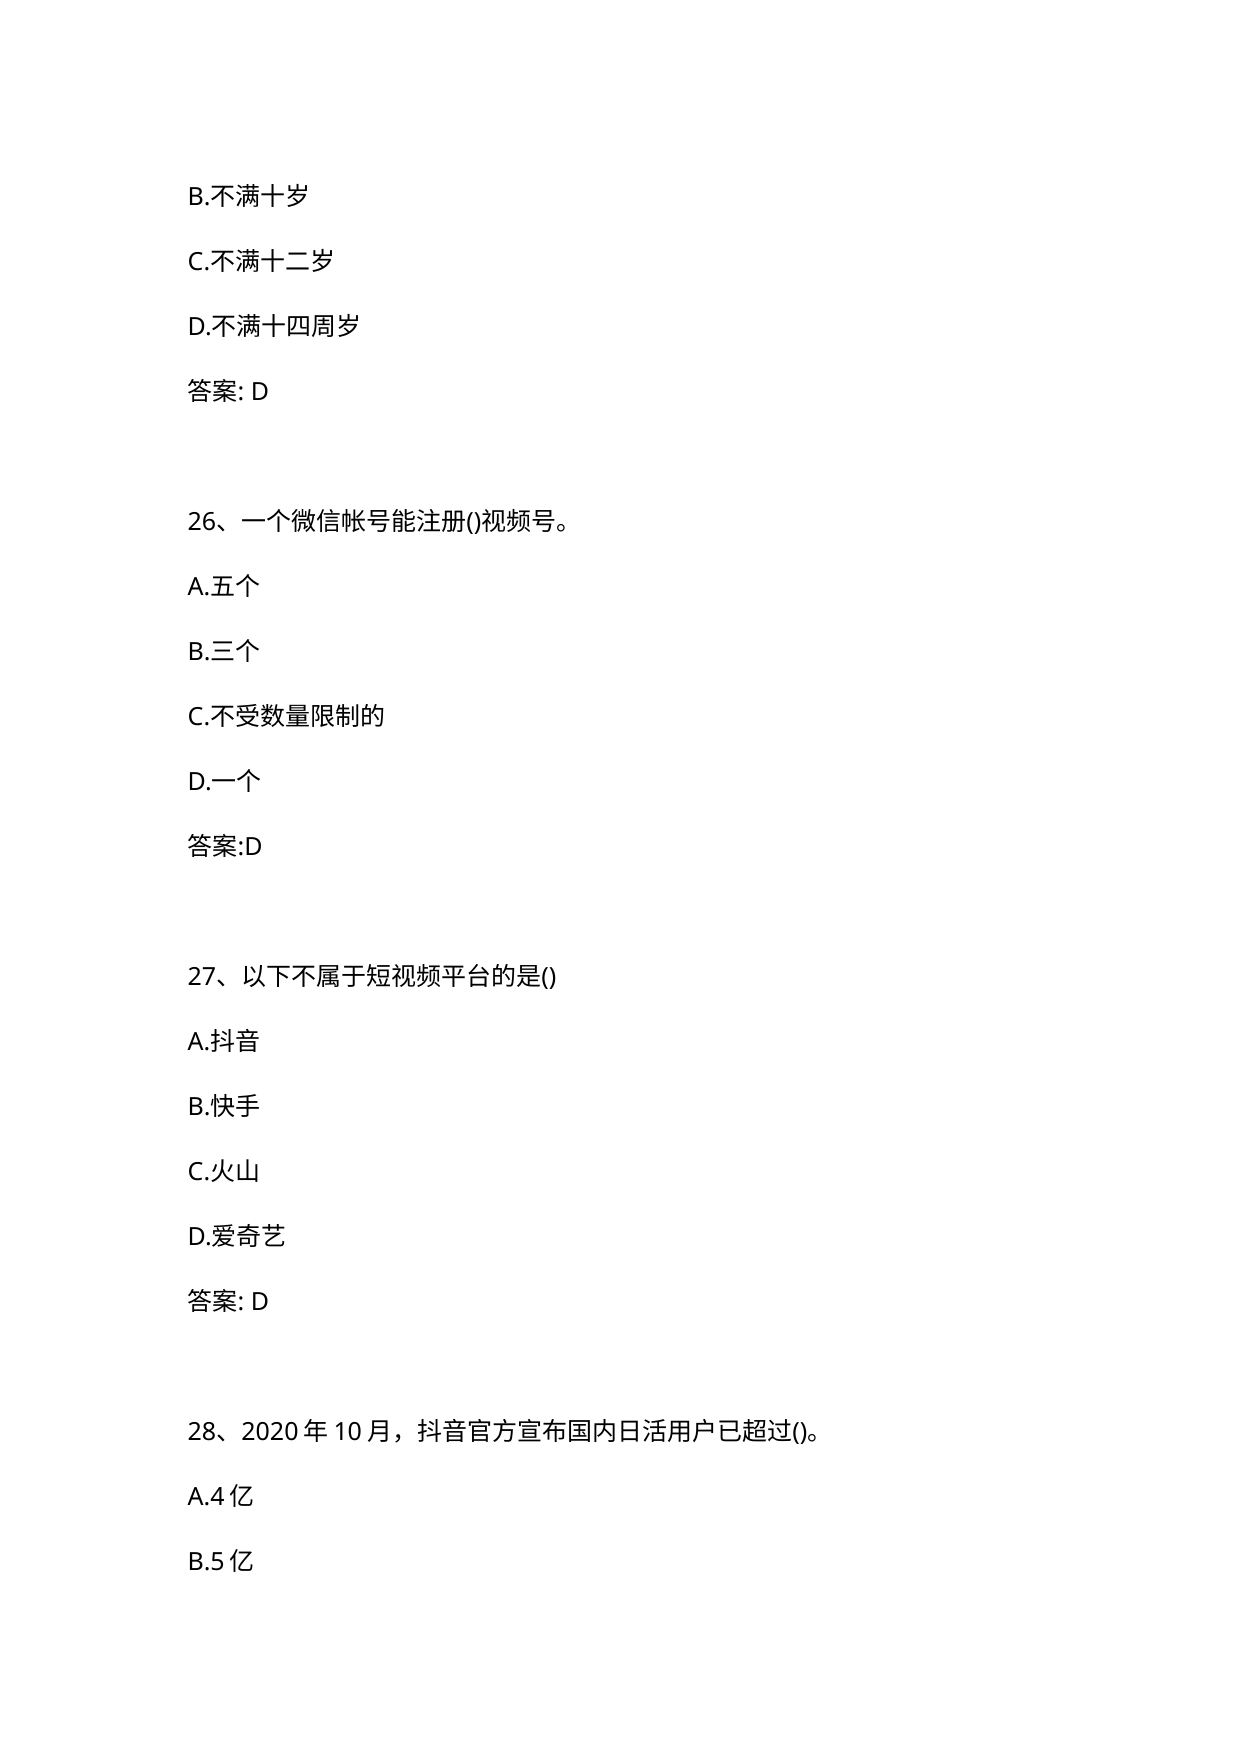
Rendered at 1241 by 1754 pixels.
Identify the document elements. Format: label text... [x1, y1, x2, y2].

list C.不满十二岁 [187, 227, 1053, 292]
list B.不满十岁 [187, 162, 1053, 227]
list 28、2020年10月，抖音官方宣布国内日活用户已超过()。 [187, 1397, 1053, 1462]
list D.不满十四周岁 [187, 292, 1053, 357]
list C.火山 [187, 1137, 1053, 1202]
list 26、一个微信帐号能注册()视频号。 [187, 487, 1053, 552]
list B.5亿 [187, 1527, 1053, 1592]
list A.4亿 [187, 1462, 1053, 1527]
list A.五个 [187, 552, 1053, 617]
list D.一个 [187, 747, 1053, 812]
list 答案:D [187, 812, 1053, 877]
list B.快手 [187, 1072, 1053, 1137]
list D.爱奇艺 [187, 1202, 1053, 1267]
list 27、以下不属于短视频平台的是() [187, 942, 1053, 1007]
list B.三个 [187, 617, 1053, 682]
list C.不受数量限制的 [187, 682, 1053, 747]
list A.抖音 [187, 1007, 1053, 1072]
list 答案: D [187, 1267, 1053, 1332]
list 答案: D [187, 357, 1053, 422]
